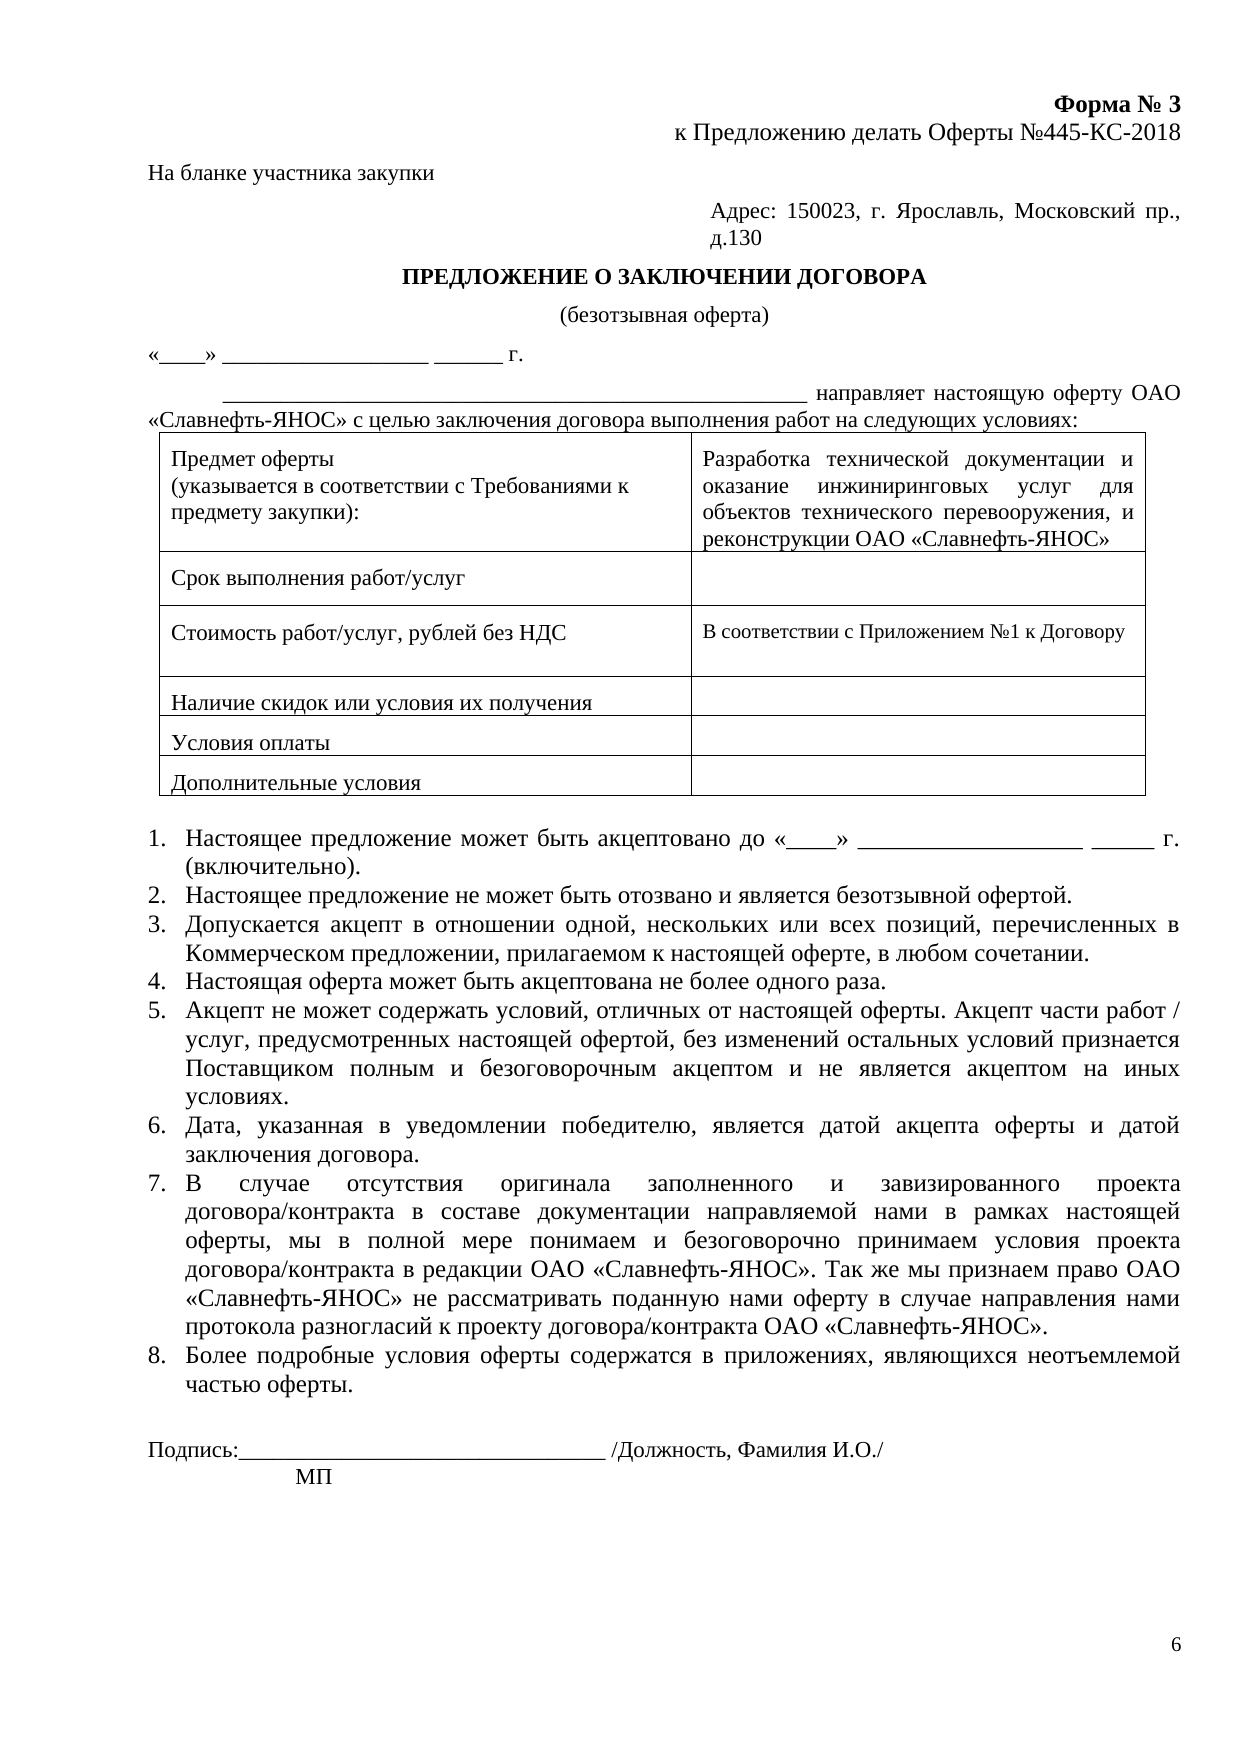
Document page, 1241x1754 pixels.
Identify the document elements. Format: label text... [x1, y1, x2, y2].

table_cell Стоимость работ/услуг, рублей без НДС [160, 606, 691, 676]
table_cell [692, 677, 1145, 715]
text ПРЕДЛОЖЕНИЕ О ЗАКЛЮЧЕНИИ ДОГОВОРА [148, 263, 1181, 289]
list В случае отсутствия оригинала заполненного и завизированного проекта договора/контракта в составе документации направляемой нами в рамках настоящей оферты, мы в полной мере понимаем и безоговорочно принимаем условия проекта договора/контракта в редакции ОАО «Славнефть-ЯНОС». Так же мы признаем право ОАО «Славнефть-ЯНОС» не рассматривать поданную нами оферту в случае направления нами протокола разногласий к проекту договора/контракта ОАО «Славнефть-ЯНОС». [148, 1168, 1181, 1340]
table_header Предмет оферты (указывается в соответствии с Требованиями к предмету закупки): [160, 433, 691, 551]
table_cell [692, 716, 1145, 755]
text Адрес: 150023, г. Ярославль, Московский пр., д.130 [710, 197, 1181, 250]
list Более подробные условия оферты содержатся в приложениях, являющихся неотъемлемой частью оферты. [148, 1340, 1181, 1398]
text ___________________________________________________ направляет настоящую оферту ОАО «Славнефть-ЯНОС» с целью заключения договора выполнения работ на следующих условиях: [148, 379, 1181, 432]
text Форма № 3 [148, 89, 1181, 117]
list Допускается акцепт в отношении одной, нескольких или всех позиций, перечисленных в Коммерческом предложении, прилагаемом к настоящей оферте, в любом сочетании. [148, 909, 1181, 966]
text «____» __________________ ______ г. [148, 340, 1181, 367]
text На бланке участника закупки [148, 159, 1181, 185]
table_header Разработка технической документации и оказание инжиниринговых услуг для объектов технического перевооружения, и реконструкции ОАО «Славнефть-ЯНОС» [692, 433, 1145, 551]
text к Предложению делать Оферты №445-КС-2018 [148, 117, 1181, 146]
text Подпись:________________________________ /Должность, Фамилия И.О./ [148, 1436, 1181, 1463]
text (безотзывная оферта) [148, 302, 1181, 328]
table_cell Условия оплаты [160, 716, 691, 755]
list Дата, указанная в уведомлении победителю, является датой акцепта оферты и датой заключения договора. [148, 1110, 1181, 1168]
table_cell Наличие скидок или условия их получения [160, 677, 691, 715]
list Акцепт не может содержать условий, отличных от настоящей оферты. Акцепт части работ / услуг, предусмотренных настоящей офертой, без изменений остальных условий признается Поставщиком полным и безоговорочным акцептом и не является акцептом на иных условиях. [148, 995, 1181, 1110]
table_cell Срок выполнения работ/услуг [160, 552, 691, 605]
table_cell Дополнительные условия [160, 756, 691, 795]
list Настоящее предложение не может быть отозвано и является безотзывной офертой. [148, 880, 1181, 909]
table_cell В соответствии с Приложением №1 к Договору [692, 606, 1145, 676]
list Настоящее предложение может быть акцептовано до «____» __________________ _____ г. (включительно). [148, 823, 1181, 880]
list Настоящая оферта может быть акцептована не более одного раза. [148, 966, 1181, 995]
table_cell [692, 756, 1145, 795]
text МП [148, 1463, 1181, 1489]
table_cell [692, 552, 1145, 605]
